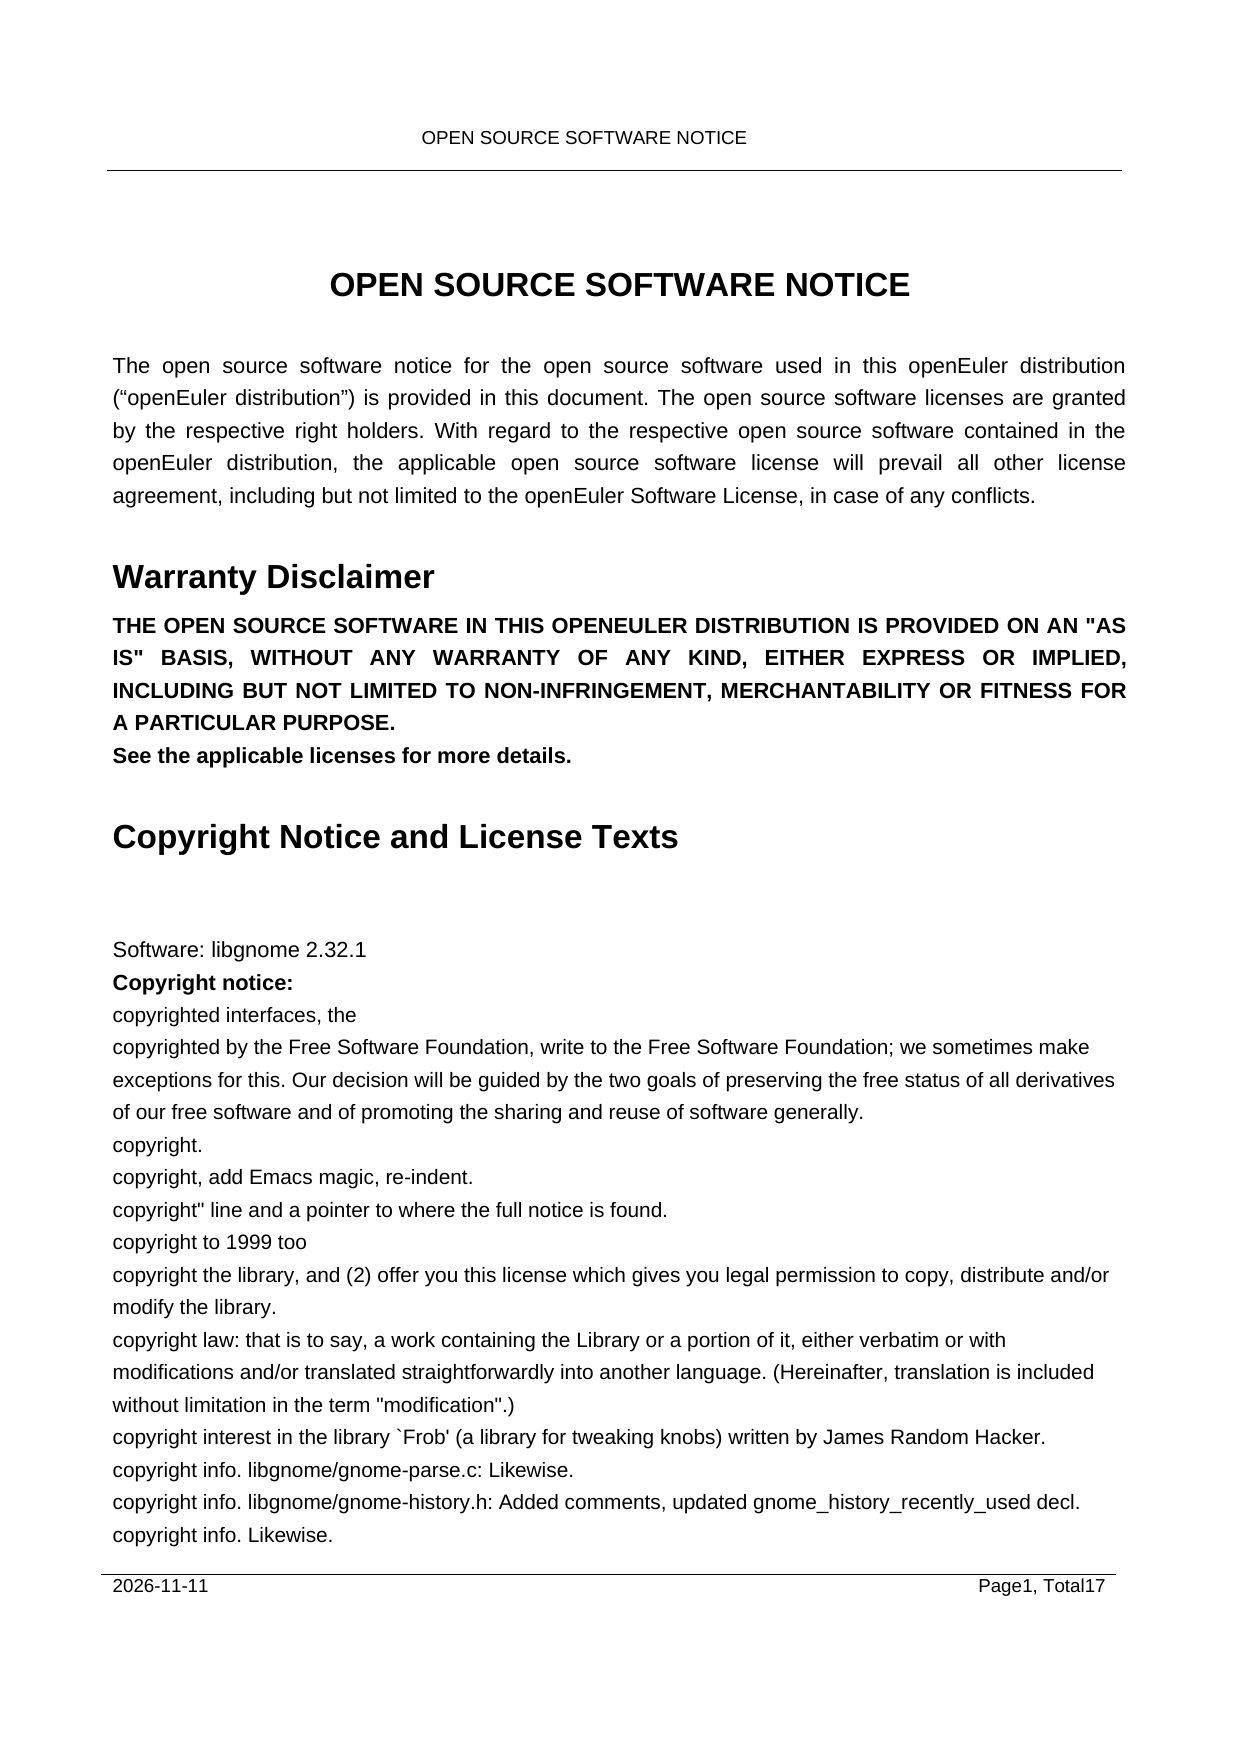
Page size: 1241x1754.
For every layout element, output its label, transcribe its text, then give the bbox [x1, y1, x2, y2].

text Copyright Notice and License Texts [112, 804, 1128, 869]
text copyright law: that is to say, a work containing the Library or a portion of it, either verbatim or with modifications and/or translated straightforwardly into another language. (Hereinafter, translation is included without limitation in the term "modification".) [112, 1323, 1128, 1421]
text Software: libgnome 2.32.1 [112, 933, 1128, 966]
text copyright the library, and (2) offer you this license which gives you legal permission to copy, distribute and/or modify the library. [112, 1258, 1128, 1323]
text THE OPEN SOURCE SOFTWARE IN THIS OPENEULER DISTRIBUTION IS PROVIDED ON AN "AS IS" BASIS, WITHOUT ANY WARRANTY OF ANY KIND, EITHER EXPRESS OR IMPLIED, INCLUDING BUT NOT LIMITED TO NON-INFRINGEMENT, MERCHANTABILITY OR FITNESS FOR A PARTICULAR PURPOSE. See the applicable licenses for more details. [112, 609, 1128, 771]
text copyright info. libgnome/gnome-history.h: Added comments, updated gnome_history_recently_used decl. [112, 1486, 1128, 1518]
text copyright info. libgnome/gnome-parse.c: Likewise. [112, 1453, 1128, 1486]
text copyright. [112, 1128, 1128, 1161]
text Warranty Disclaimer [112, 544, 1128, 609]
text copyright" line and a pointer to where the full notice is found. [112, 1193, 1128, 1226]
text The open source software notice for the open source software used in this openEuler distribution (“openEuler distribution”) is provided in this document. The open source software licenses are granted by the respective right holders. With regard to the respective open source software contained in the openEuler distribution, the applicable open source software license will prevail all other license agreement, including but not limited to the openEuler Software License, in case of any conflicts. [112, 349, 1128, 511]
text copyright to 1999 too [112, 1226, 1128, 1258]
text copyrighted interfaces, the [112, 998, 1128, 1031]
text Copyright notice: [112, 966, 1128, 998]
text copyright interest in the library `Frob' (a library for tweaking knobs) written by James Random Hacker. [112, 1421, 1128, 1453]
text OPEN SOURCE SOFTWARE NOTICE [112, 251, 1128, 316]
text copyrighted by the Free Software Foundation, write to the Free Software Foundation; we sometimes make exceptions for this. Our decision will be guided by the two goals of preserving the free status of all derivatives of our free software and of promoting the sharing and reuse of software generally. [112, 1031, 1128, 1128]
text copyright info. Likewise. [112, 1518, 1128, 1551]
text copyright, add Emacs magic, re-indent. [112, 1161, 1128, 1193]
